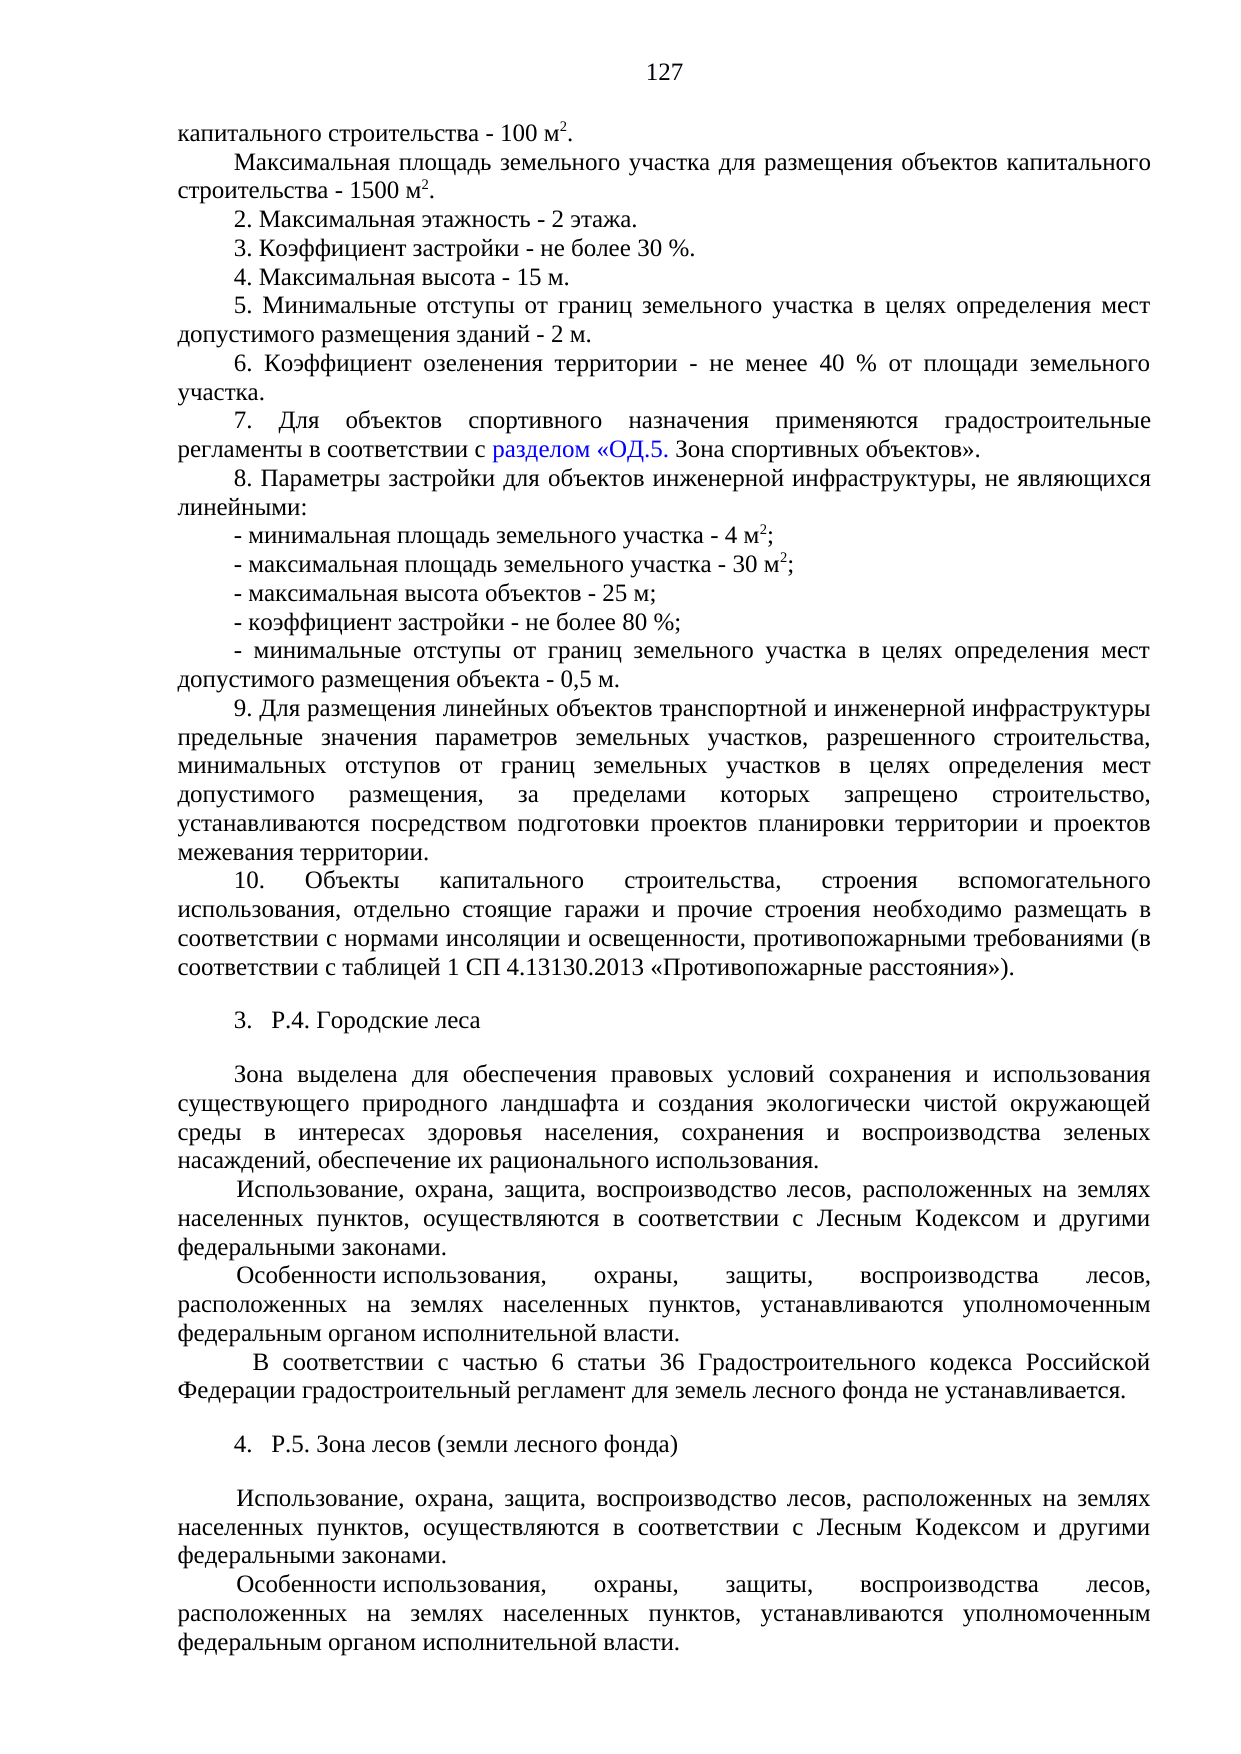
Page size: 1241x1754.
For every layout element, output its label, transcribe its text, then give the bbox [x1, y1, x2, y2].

text Зона выделена для обеспечения правовых условий сохранения и использования существующего природного ландшафта и создания экологически чистой окружающей среды в интересах здоровья населения, сохранения и воспроизводства зеленых насаждений, обеспечение их рационального использования. [177, 1059, 1152, 1174]
title Р.4. Городские леса [233, 1006, 1152, 1034]
text Особенности использования, охраны, защиты, воспроизводства лесов, расположенных на землях населенных пунктов, устанавливаются уполномоченным федеральным органом исполнительной власти. [177, 1569, 1152, 1656]
title Р.5. Зона лесов (земли лесного фонда) [233, 1429, 1152, 1458]
text - коэффициент застройки - не более 80 %; [177, 607, 1152, 636]
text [177, 118, 1152, 147]
text 10. Объекты капитального строительства, строения вспомогательного использования, отдельно стоящие гаражи и прочие строения необходимо размещать в соответствии с нормами инсоляции и освещенности, противопожарными требованиями (в соответствии с таблицей 1 СП 4.13130.2013 «Противопожарные расстояния»). [177, 866, 1152, 981]
text 4. Максимальная высота - 15 м. [177, 262, 1152, 291]
text - максимальная высота объектов - 25 м; [177, 578, 1152, 607]
text 7. Для объектов спортивного назначения применяются градостроительные регламенты в соответствии с разделом «ОД.5. Зона спортивных объектов». [177, 406, 1152, 463]
text 6. Коэффициент озеленения территории - не менее 40 % от площади земельного участка. [177, 348, 1152, 406]
text 8. Параметры застройки для объектов инженерной инфраструктуры, не являющихся линейными: [177, 463, 1152, 521]
text - максимальная площадь земельного участка - 30 м2; [177, 549, 1152, 578]
text 2. Максимальная этажность - 2 этажа. [177, 204, 1152, 233]
text - минимальная площадь земельного участка - 4 м2; [177, 521, 1152, 549]
text Использование, охрана, защита, воспроизводство лесов, расположенных на землях населенных пунктов, осуществляются в соответствии с Лесным Кодексом и другими федеральными законами. [177, 1483, 1152, 1569]
text В соответствии с частью 6 статьи 36 Градостроительного кодекса Российской Федерации градостроительный регламент для земель лесного фонда не устанавливается. [177, 1347, 1152, 1404]
text Использование, охрана, защита, воспроизводство лесов, расположенных на землях населенных пунктов, осуществляются в соответствии с Лесным Кодексом и другими федеральными законами. [177, 1174, 1152, 1261]
text Максимальная площадь земельного участка для размещения объектов капитального строительства - 1500 м2. [177, 147, 1152, 204]
text 3. Коэффициент застройки - не более 30 %. [177, 233, 1152, 262]
text Особенности использования, охраны, защиты, воспроизводства лесов, расположенных на землях населенных пунктов, устанавливаются уполномоченным федеральным органом исполнительной власти. [177, 1261, 1152, 1347]
text - минимальные отступы от границ земельного участка в целях определения мест допустимого размещения объекта - 0,5 м. [177, 636, 1152, 693]
text 9. Для размещения линейных объектов транспортной и инженерной инфраструктуры предельные значения параметров земельных участков, разрешенного строительства, минимальных отступов от границ земельных участков в целях определения мест допустимого размещения, за пределами которых запрещено строительство, устанавливаются посредством подготовки проектов планировки территории и проектов межевания территории. [177, 693, 1152, 866]
text 5. Минимальные отступы от границ земельного участка в целях определения мест допустимого размещения зданий - 2 м. [177, 291, 1152, 348]
